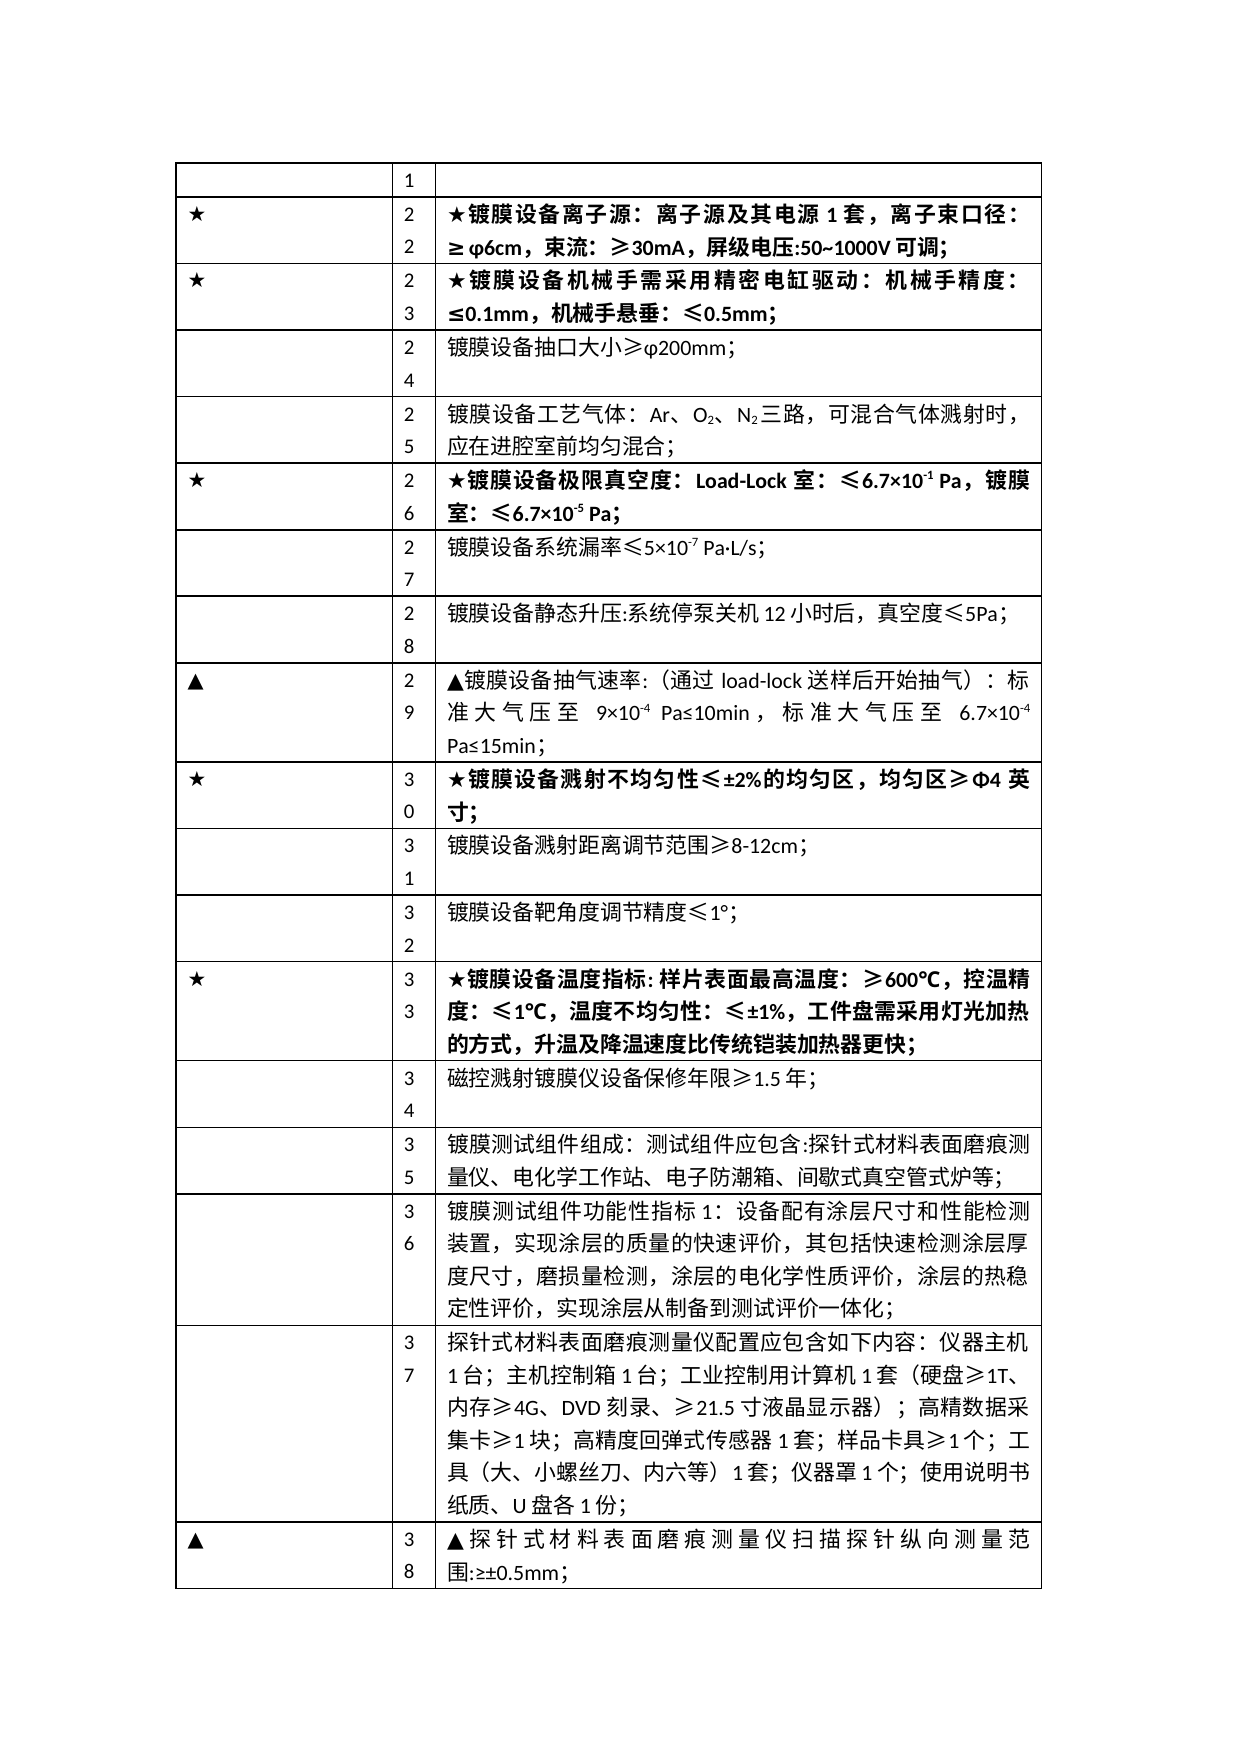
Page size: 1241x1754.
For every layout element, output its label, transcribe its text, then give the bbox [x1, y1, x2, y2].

table_cell 镀膜测试组件功能性指标1：设备配有涂层尺寸和性能检测装置，实现涂层的质量的快速评价，其包括快速检测涂层厚度尺寸，磨损量检测，涂层的电化学性质评价，涂层的热稳定性评价，实现涂层从制备到测试评价一体化； [436, 1195, 1041, 1324]
table_cell ▲ [177, 664, 392, 761]
table_cell [177, 1326, 392, 1521]
table_cell ★ [177, 962, 392, 1060]
table_cell [177, 397, 392, 462]
table_cell [177, 896, 392, 961]
table_cell ★镀膜设备离子源：离子源及其电源1套，离子束口径：≥φ6cm，束流：≥30mA，屏级电压:50~1000V可调； [436, 198, 1041, 263]
table_cell ▲探针式材料表面磨痕测量仪扫描探针纵向测量范围:≥±0.5mm； [436, 1523, 1041, 1588]
table_cell 23 [393, 264, 435, 329]
table_cell 镀膜设备静态升压:系统停泵关机12小时后，真空度≤5Pa； [436, 597, 1041, 662]
table_cell 磁控溅射镀膜仪设备保修年限≥1.5年； [436, 1061, 1041, 1126]
table_cell 36 [393, 1195, 435, 1324]
table_cell ★镀膜设备极限真空度：Load-Lock 室：≤6.7×10-1 Pa，镀膜室：≤6.7×10-5 Pa； [436, 464, 1041, 529]
table_cell 探针式材料表面磨痕测量仪配置应包含如下内容：仪器主机1台；主机控制箱1台；工业控制用计算机1套（硬盘≥1T、内存≥4G、DVD 刻录、≥21.5寸液晶显示器）；高精数据采集卡≥1块；高精度回弹式传感器1套；样品卡具≥1个；工具（大、小螺丝刀、内六等）1套；仪器罩1个；使用说明书纸质、U 盘各1份； [436, 1326, 1041, 1521]
table_cell ▲ [177, 1523, 392, 1588]
table_cell 镀膜设备工艺气体：Ar、O2、N2三路，可混合气体溅射时，应在进腔室前均匀混合； [436, 397, 1041, 462]
table_cell 21 [393, 164, 435, 196]
table_cell [177, 1195, 392, 1324]
table_cell [177, 1061, 392, 1126]
table_cell 35 [393, 1128, 435, 1193]
table_cell [177, 531, 392, 595]
table_cell 24 [393, 331, 435, 396]
table_cell 33 [393, 962, 435, 1060]
table_cell 22 [393, 198, 435, 263]
table_cell 镀膜设备系统漏率≤5×10-7 Pa·L/s； [436, 531, 1041, 595]
table_cell 25 [393, 397, 435, 462]
table_cell 镀膜设备抽口大小≥φ200mm； [436, 331, 1041, 396]
table_cell ★镀膜设备温度指标: 样片表面最高温度：≥600℃，控温精度：≤1℃，温度不均匀性：≤±1%，工件盘需采用灯光加热的方式，升温及降温速度比传统铠装加热器更快； [436, 962, 1041, 1060]
table_cell 镀膜测试组件组成：测试组件应包含:探针式材料表面磨痕测量仪、电化学工作站、电子防潮箱、间歇式真空管式炉等； [436, 1128, 1041, 1193]
table_cell ★ [177, 264, 392, 329]
table_cell [177, 164, 392, 196]
table_cell 37 [393, 1326, 435, 1521]
table_cell 28 [393, 597, 435, 662]
table_cell ★ [177, 464, 392, 529]
table_cell 32 [393, 896, 435, 961]
table_cell 30 [393, 763, 435, 828]
table_cell 27 [393, 531, 435, 595]
table_cell 镀膜设备靶角度调节精度≤1°； [436, 896, 1041, 961]
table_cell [436, 164, 1041, 196]
table_cell ★ [177, 198, 392, 263]
table_cell 26 [393, 464, 435, 529]
table_cell 31 [393, 829, 435, 894]
table_cell 29 [393, 664, 435, 761]
table_cell 镀膜设备溅射距离调节范围≥8-12cm； [436, 829, 1041, 894]
table_cell [177, 1128, 392, 1193]
table_cell 34 [393, 1061, 435, 1126]
table_cell [177, 331, 392, 396]
table_cell ★镀膜设备机械手需采用精密电缸驱动：机械手精度：≤0.1mm，机械手悬垂：≤0.5mm； [436, 264, 1041, 329]
table_cell 38 [393, 1523, 435, 1588]
table_cell ★ [177, 763, 392, 828]
table_cell [177, 829, 392, 894]
table_cell ★镀膜设备溅射不均匀性≤±2%的均匀区，均匀区≥Φ4 英寸； [436, 763, 1041, 828]
table_cell ▲镀膜设备抽气速率:（通过 load-lock 送样后开始抽气）：标准大气压至 9×10-4 Pa≤10min，标准大气压至 6.7×10-4 Pa≤15min； [436, 664, 1041, 761]
table_cell [177, 597, 392, 662]
